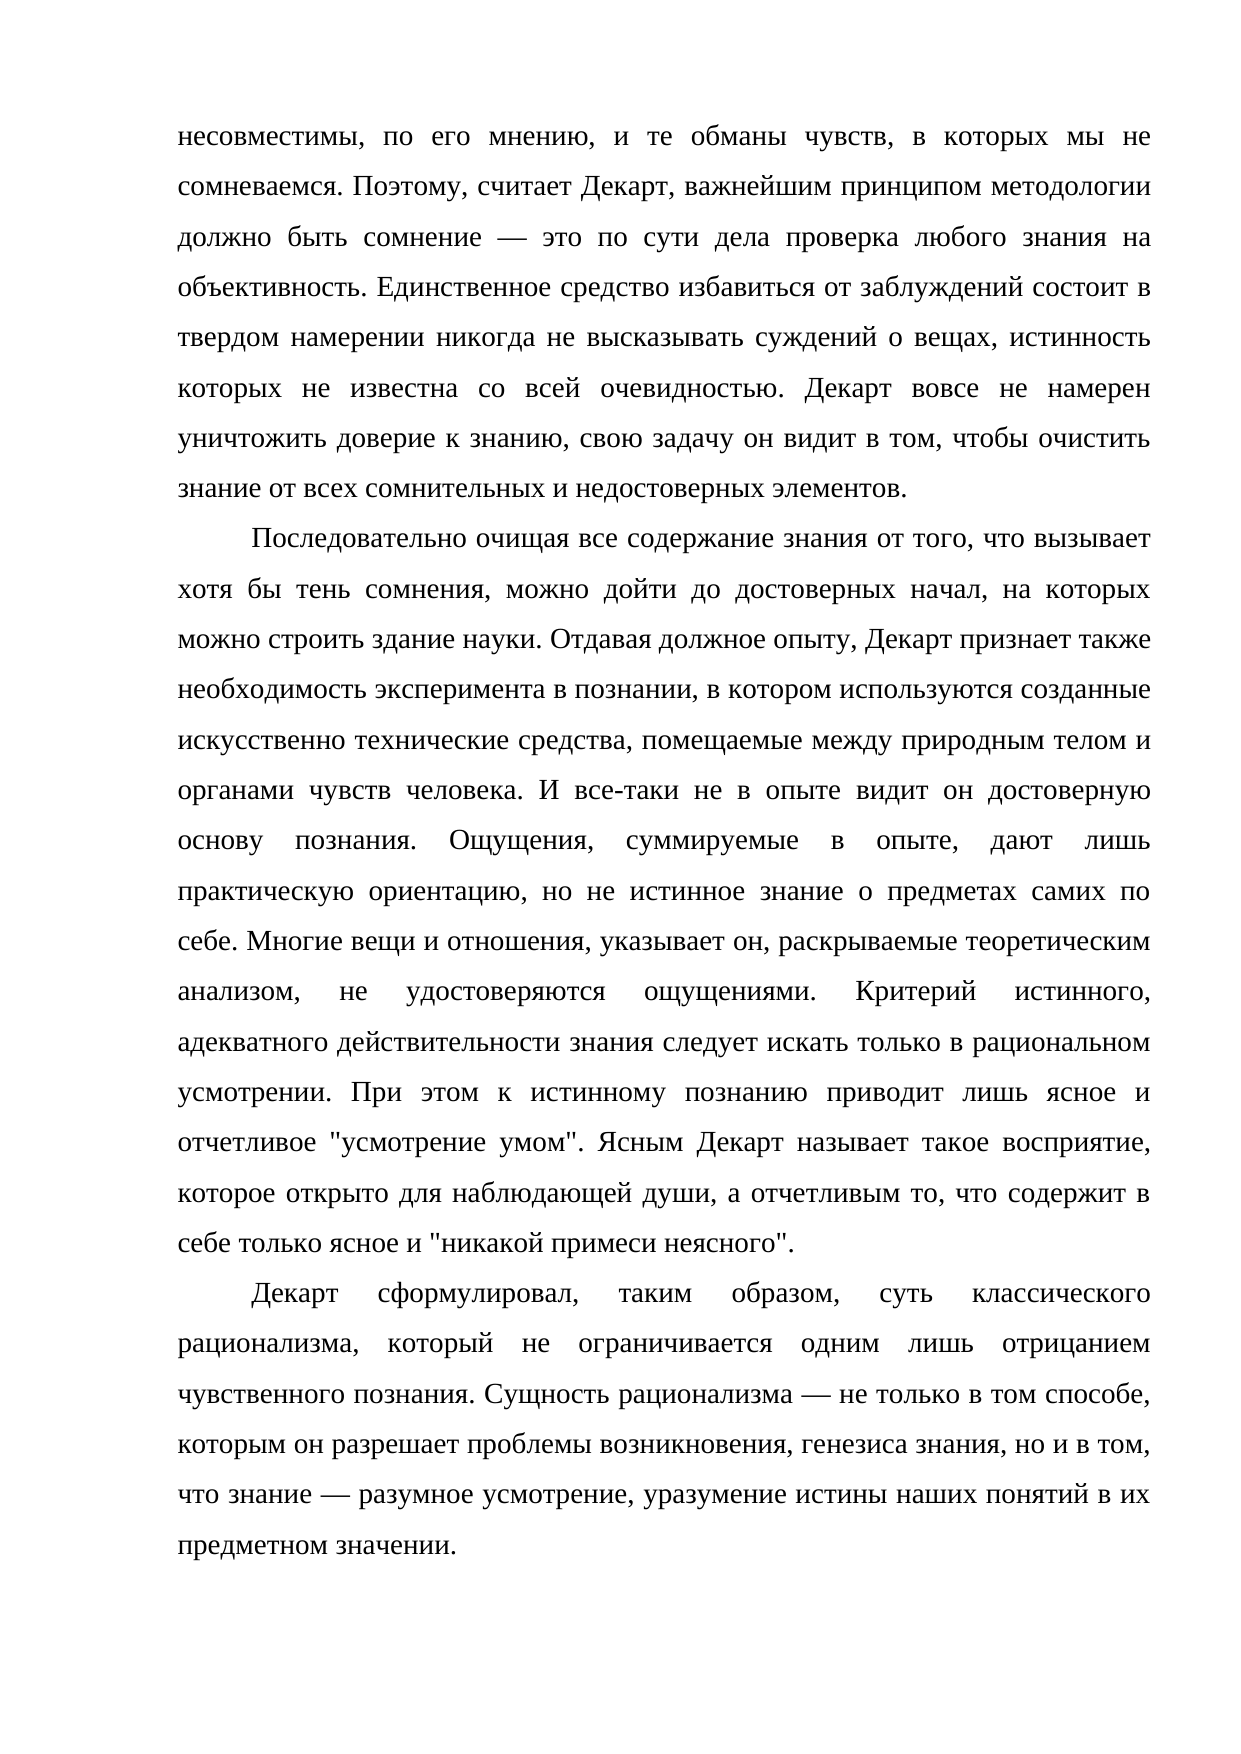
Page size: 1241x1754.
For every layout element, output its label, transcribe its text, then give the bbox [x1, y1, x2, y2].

text Декарт сформулировал, таким образом, суть классического рационализма, который не ограничивается одним лишь отрицанием чувственного познания. Сущность рационализма — не только в том способе, которым он разрешает проблемы возникновения, генезиса знания, но и в том, что знание — разумное усмотрение, уразумение истины наших понятий в их предметном значении. [177, 1275, 1152, 1560]
text Последовательно очищая все содержание знания от того, что вызывает хотя бы тень сомнения, можно дойти до достоверных начал, на которых можно строить здание науки. Отдавая должное опыту, Декарт признает также необходимость эксперимента в познании, в котором используются созданные искусственно технические средства, помещаемые между природным телом и органами чувств человека. И все-таки не в опыте видит он достоверную основу познания. Ощущения, суммируемые в опыте, дают лишь практическую ориентацию, но не истинное знание о предметах самих по себе. Многие вещи и отношения, указывает он, раскрываемые теоретическим анализом, не удостоверяются ощущениями. Критерий истинного, адекватного действительности знания следует искать только в рациональном усмотрении. При этом к истинному познанию приводит лишь ясное и отчетливое "усмотрение умом". Ясным Декарт называет такое восприятие, которое открыто для наблюдающей души, а отчетливым то, что содержит в себе только ясное и "никакой примеси неясного". [177, 521, 1152, 1258]
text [177, 118, 1152, 504]
